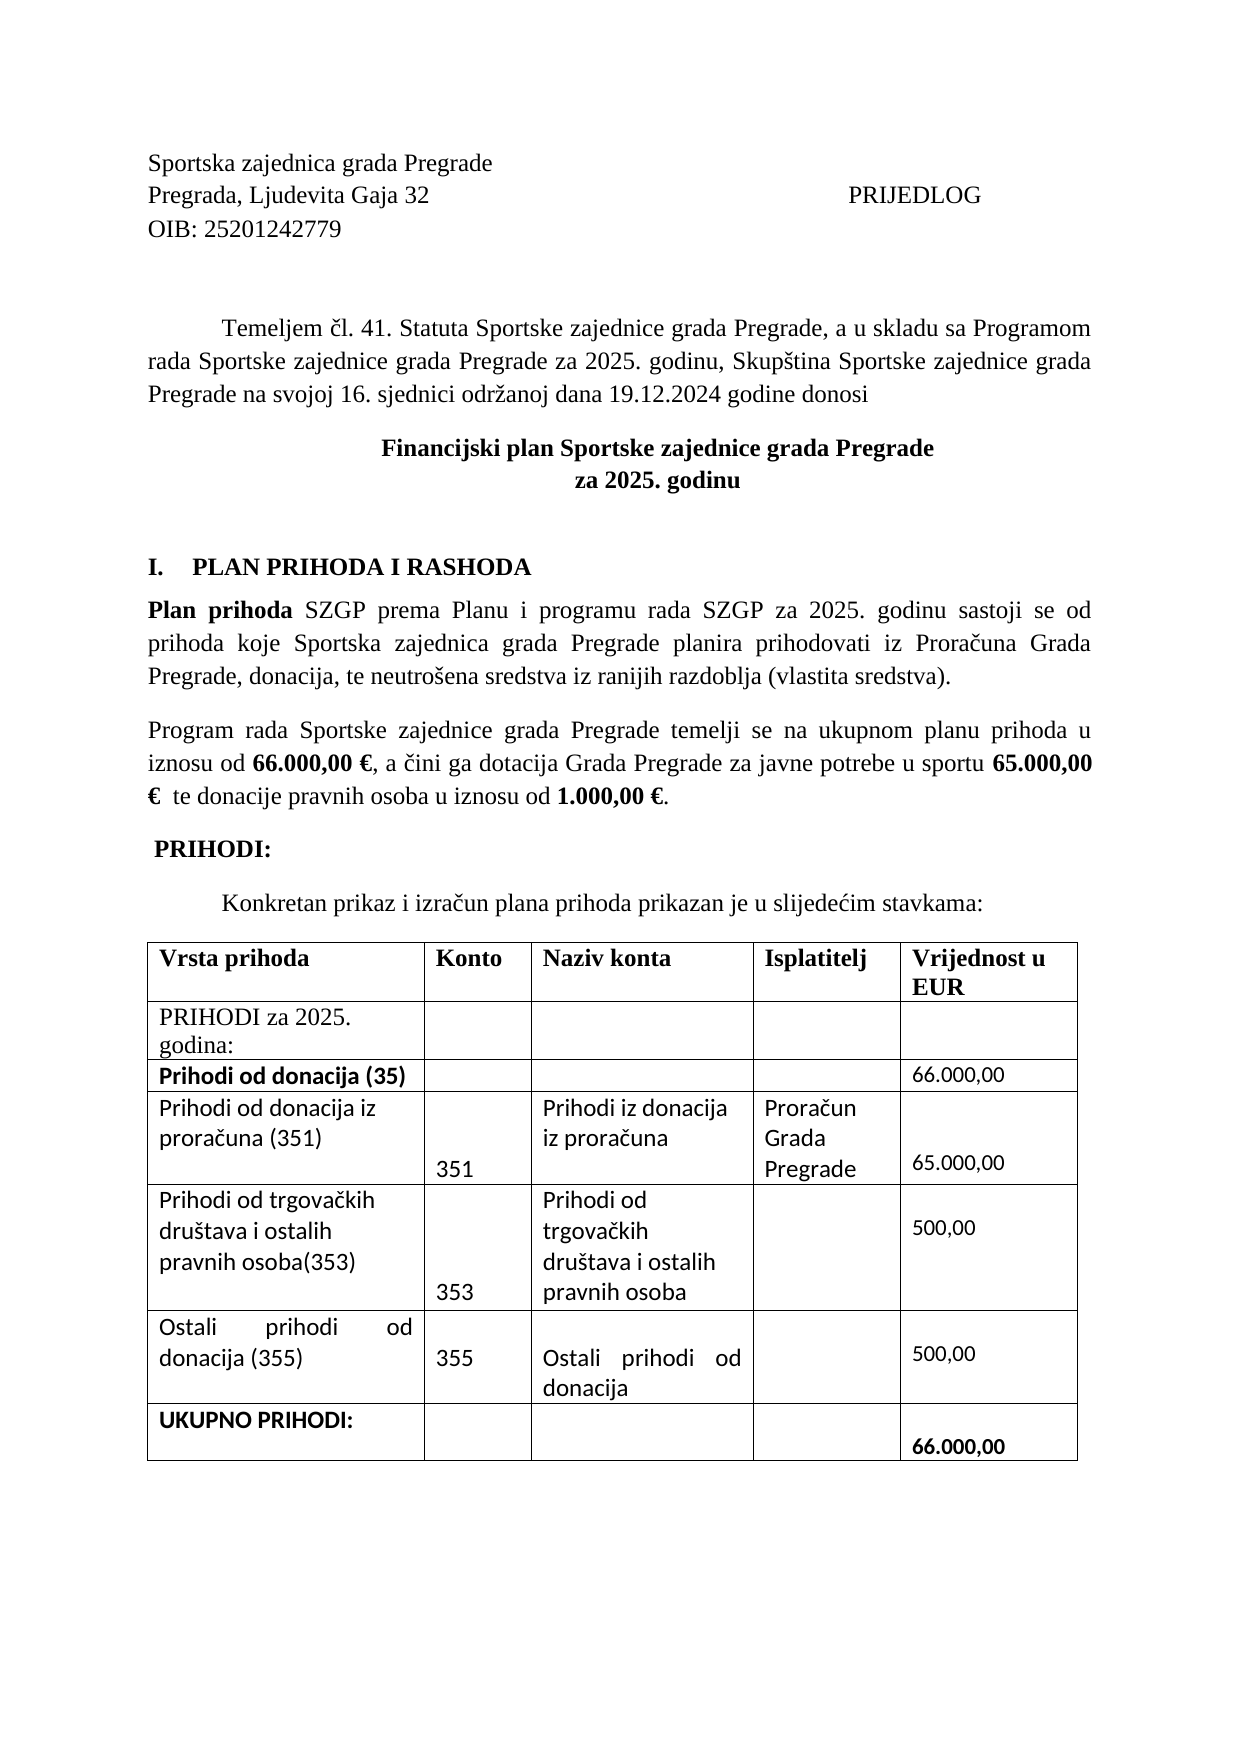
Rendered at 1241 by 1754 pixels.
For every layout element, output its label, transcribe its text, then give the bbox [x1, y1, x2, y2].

table_cell [532, 1060, 753, 1091]
table_cell [532, 1002, 753, 1059]
table_cell 351 [425, 1092, 531, 1183]
table_cell 500,00 [901, 1185, 1077, 1310]
table_cell [425, 1404, 531, 1460]
text Konkretan prikaz i izračun plana prihoda prikazan je u slijedećim stavkama: [148, 888, 1093, 917]
table_cell 500,00 [901, 1311, 1077, 1403]
table_header Naziv konta [532, 943, 753, 1001]
table_cell PRIHODI za 2025. godina: [148, 1002, 424, 1059]
subtitle PLAN PRIHODA I RASHODA [148, 552, 1093, 580]
table_cell 353 [425, 1185, 531, 1310]
text Program rada Sportske zajednice grada Pregrade temelji se na ukupnom planu prihoda u iznosu od 66.000,00 €, a čini ga dotacija Grada Pregrade za javne potrebe u sportu 65.000,00 € te donacije pravnih osoba u iznosu od 1.000,00 €. [148, 715, 1093, 809]
table_cell 66.000,00 [901, 1404, 1077, 1460]
table_cell [425, 1002, 531, 1059]
table_cell Prihodi od trgovačkih društava i ostalih pravnih osoba(353) [148, 1185, 424, 1310]
table_header Vrsta prihoda [148, 943, 424, 1001]
table_cell Prihodi od donacija (35) [148, 1060, 424, 1091]
table_header Isplatitelj [754, 943, 900, 1001]
table_cell [754, 1404, 900, 1460]
table_cell Prihodi od trgovačkih društava i ostalih pravnih osoba [532, 1185, 753, 1310]
table_cell [754, 1311, 900, 1403]
table_cell Ostali prihodi od donacija [532, 1311, 753, 1403]
text PRIHODI: [148, 834, 1093, 863]
table_cell [754, 1002, 900, 1059]
table_cell [425, 1060, 531, 1091]
table_header Vrijednost u EUR [901, 943, 1077, 1001]
table_cell 66.000,00 [901, 1060, 1077, 1091]
table_cell Prihodi iz donacija iz proračuna [532, 1092, 753, 1183]
table_cell [754, 1185, 900, 1310]
table_header Konto [425, 943, 531, 1001]
table_cell UKUPNO PRIHODI: [148, 1404, 424, 1460]
text Sportska zajednica grada Pregrade [148, 148, 1093, 176]
text Temeljem čl. 41. Statuta Sportske zajednice grada Pregrade, a u skladu sa Programom rada Sportske zajednice grada Pregrade za 2025. godinu, Skupština Sportske zajednice grada Pregrade na svojoj 16. sjednici održanoj dana 19.12.2024 godine donosi [148, 313, 1093, 407]
table_cell [901, 1002, 1077, 1059]
table_cell [754, 1060, 900, 1091]
subtitle Financijski plan Sportske zajednice grada Pregrade [223, 433, 1093, 461]
text Pregrada, Ljudevita Gaja 32 PRIJEDLOG [148, 181, 1093, 209]
table_cell 65.000,00 [901, 1092, 1077, 1183]
text OIB: 25201242779 [148, 214, 1093, 242]
table_cell Ostali prihodi od donacija (355) [148, 1311, 424, 1403]
table_cell Proračun Grada Pregrade [754, 1092, 900, 1183]
table_cell [532, 1404, 753, 1460]
table_cell Prihodi od donacija iz proračuna (351) [148, 1092, 424, 1183]
text Plan prihoda SZGP prema Planu i programu rada SZGP za 2025. godinu sastoji se od prihoda koje Sportska zajednica grada Pregrade planira prihodovati iz Proračuna Grada Pregrade, donacija, te neutrošena sredstva iz ranijih razdoblja (vlastita sredstva). [148, 595, 1093, 689]
table_cell 355 [425, 1311, 531, 1403]
subtitle za 2025. godinu [223, 466, 1093, 494]
